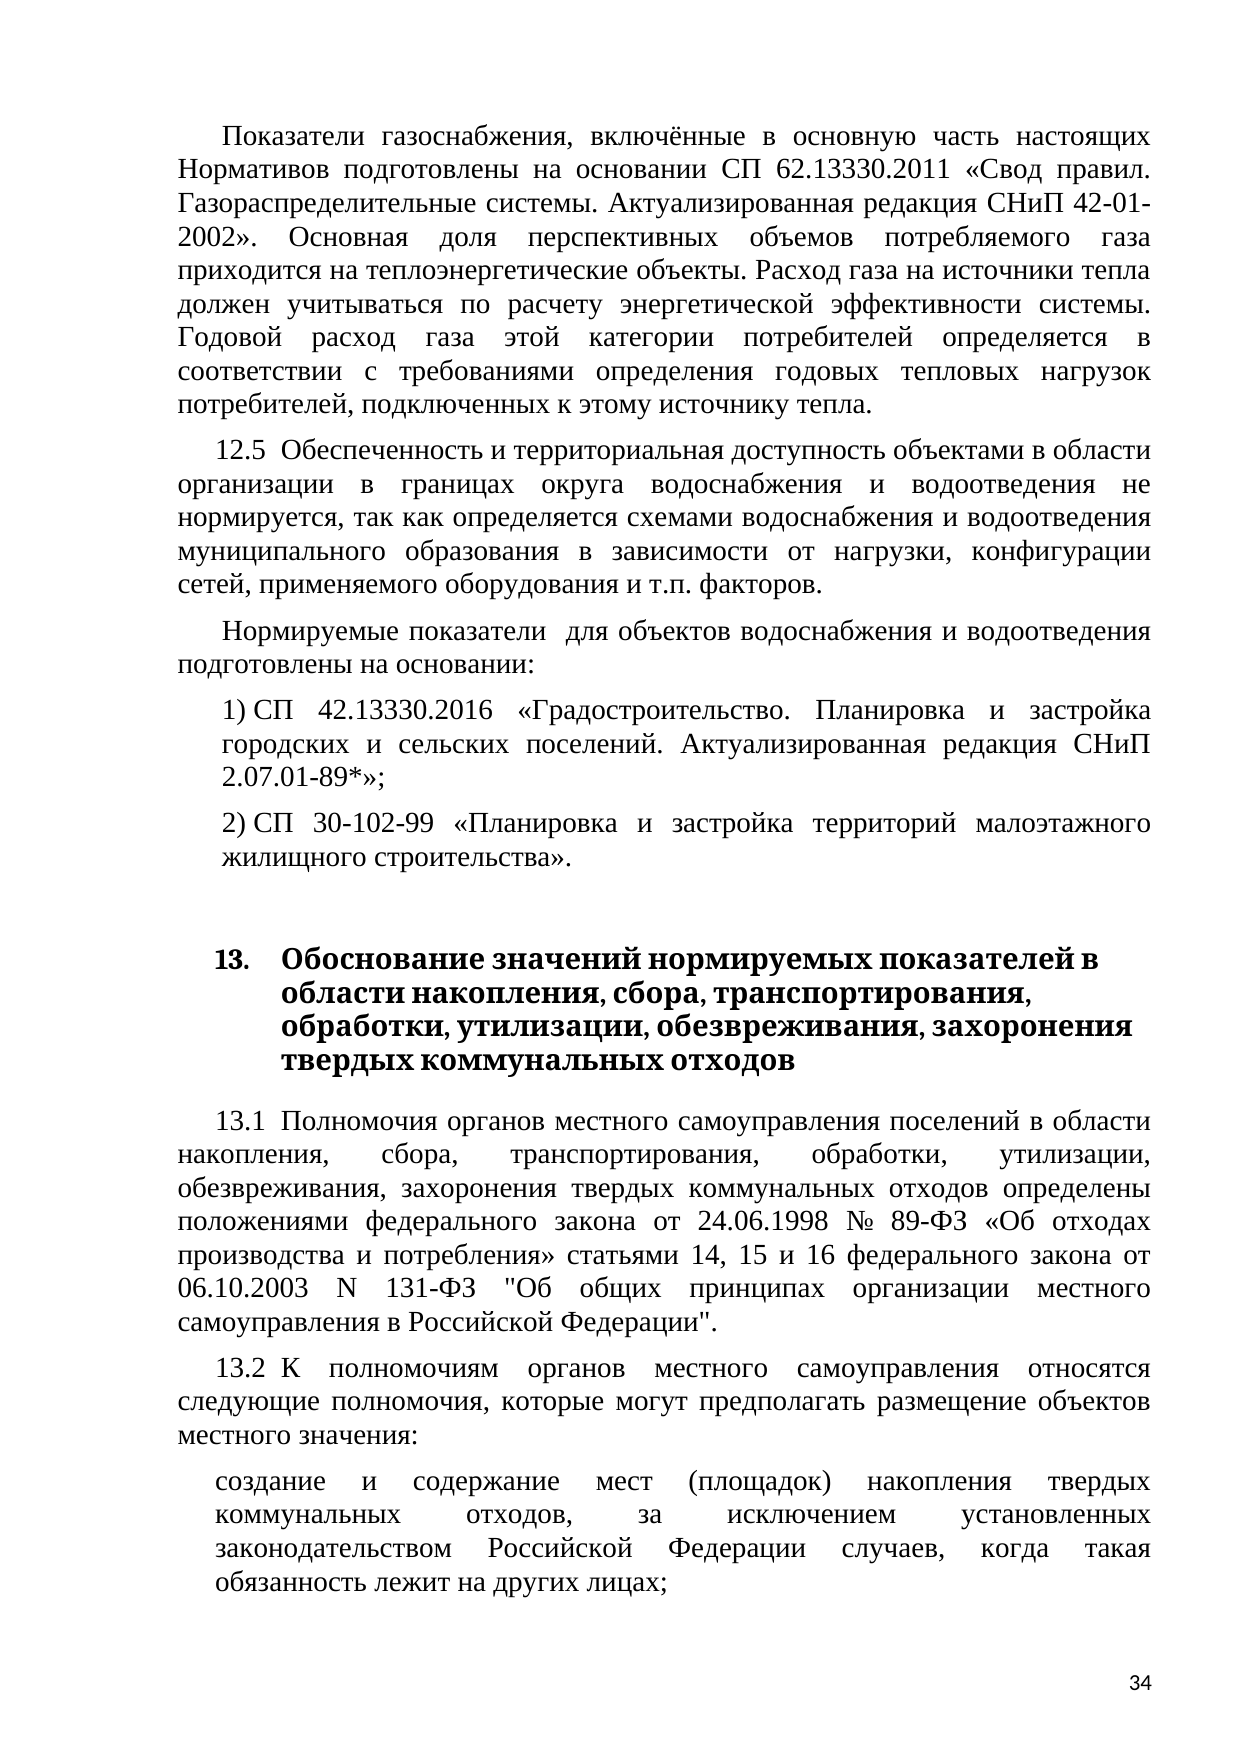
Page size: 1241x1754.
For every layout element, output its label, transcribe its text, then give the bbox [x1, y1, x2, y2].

list Полномочия органов местного самоуправления поселений в области накопления, сбора, транспортирования, обработки, утилизации, обезвреживания, захоронения твердых коммунальных отходов определены положениями федерального закона от 24.06.1998 № 89-ФЗ «Об отходах производства и потребления» статьями 14, 15 и 16 федерального закона от 06.10.2003 N 131-ФЗ "Об общих принципах организации местного самоуправления в Российской Федерации". [177, 1103, 1152, 1337]
text создание и содержание мест (площадок) накопления твердых коммунальных отходов, за исключением установленных законодательством Российской Федерации случаев, когда такая обязанность лежит на других лицах; [215, 1463, 1152, 1597]
list К полномочиям органов местного самоуправления относятся следующие полномочия, которые могут предполагать размещение объектов местного значения: [177, 1350, 1152, 1451]
list Обеспеченность и территориальная доступность объектами в области организации в границах округа водоснабжения и водоотведения не нормируется, так как определяется схемами водоснабжения и водоотведения муниципального образования в зависимости от нагрузки, конфигурации сетей, применяемого оборудования и т.п. факторов. [177, 432, 1152, 600]
text Нормируемые показатели для объектов водоснабжения и водоотведения подготовлены на основании: [177, 613, 1152, 680]
text 2) СП 30-102-99 «Планировка и застройка территорий малоэтажного жилищного строительства». [222, 805, 1152, 872]
text Показатели газоснабжения, включённые в основную часть настоящих Нормативов подготовлены на основании СП 62.13330.2011 «Свод правил. Газораспределительные системы. Актуализированная редакция СНиП 42-01-2002». Основная доля перспективных объемов потребляемого газа приходится на теплоэнергетические объекты. Расход газа на источники тепла должен учитываться по расчету энергетической эффективности системы. Годовой расход газа этой категории потребителей определяется в соответствии с требованиями определения годовых тепловых нагрузок потребителей, подключенных к этому источнику тепла. [177, 118, 1152, 420]
text 1) СП 42.13330.2016 «Градостроительство. Планировка и застройка городских и сельских поселений. Актуализированная редакция СНиП 2.07.01-89*»; [222, 692, 1152, 793]
list Обоснование значений нормируемых показателей в области накопления, сбора, транспортирования, обработки, утилизации, обезвреживания, захоронения твердых коммунальных отходов [215, 943, 1152, 1078]
